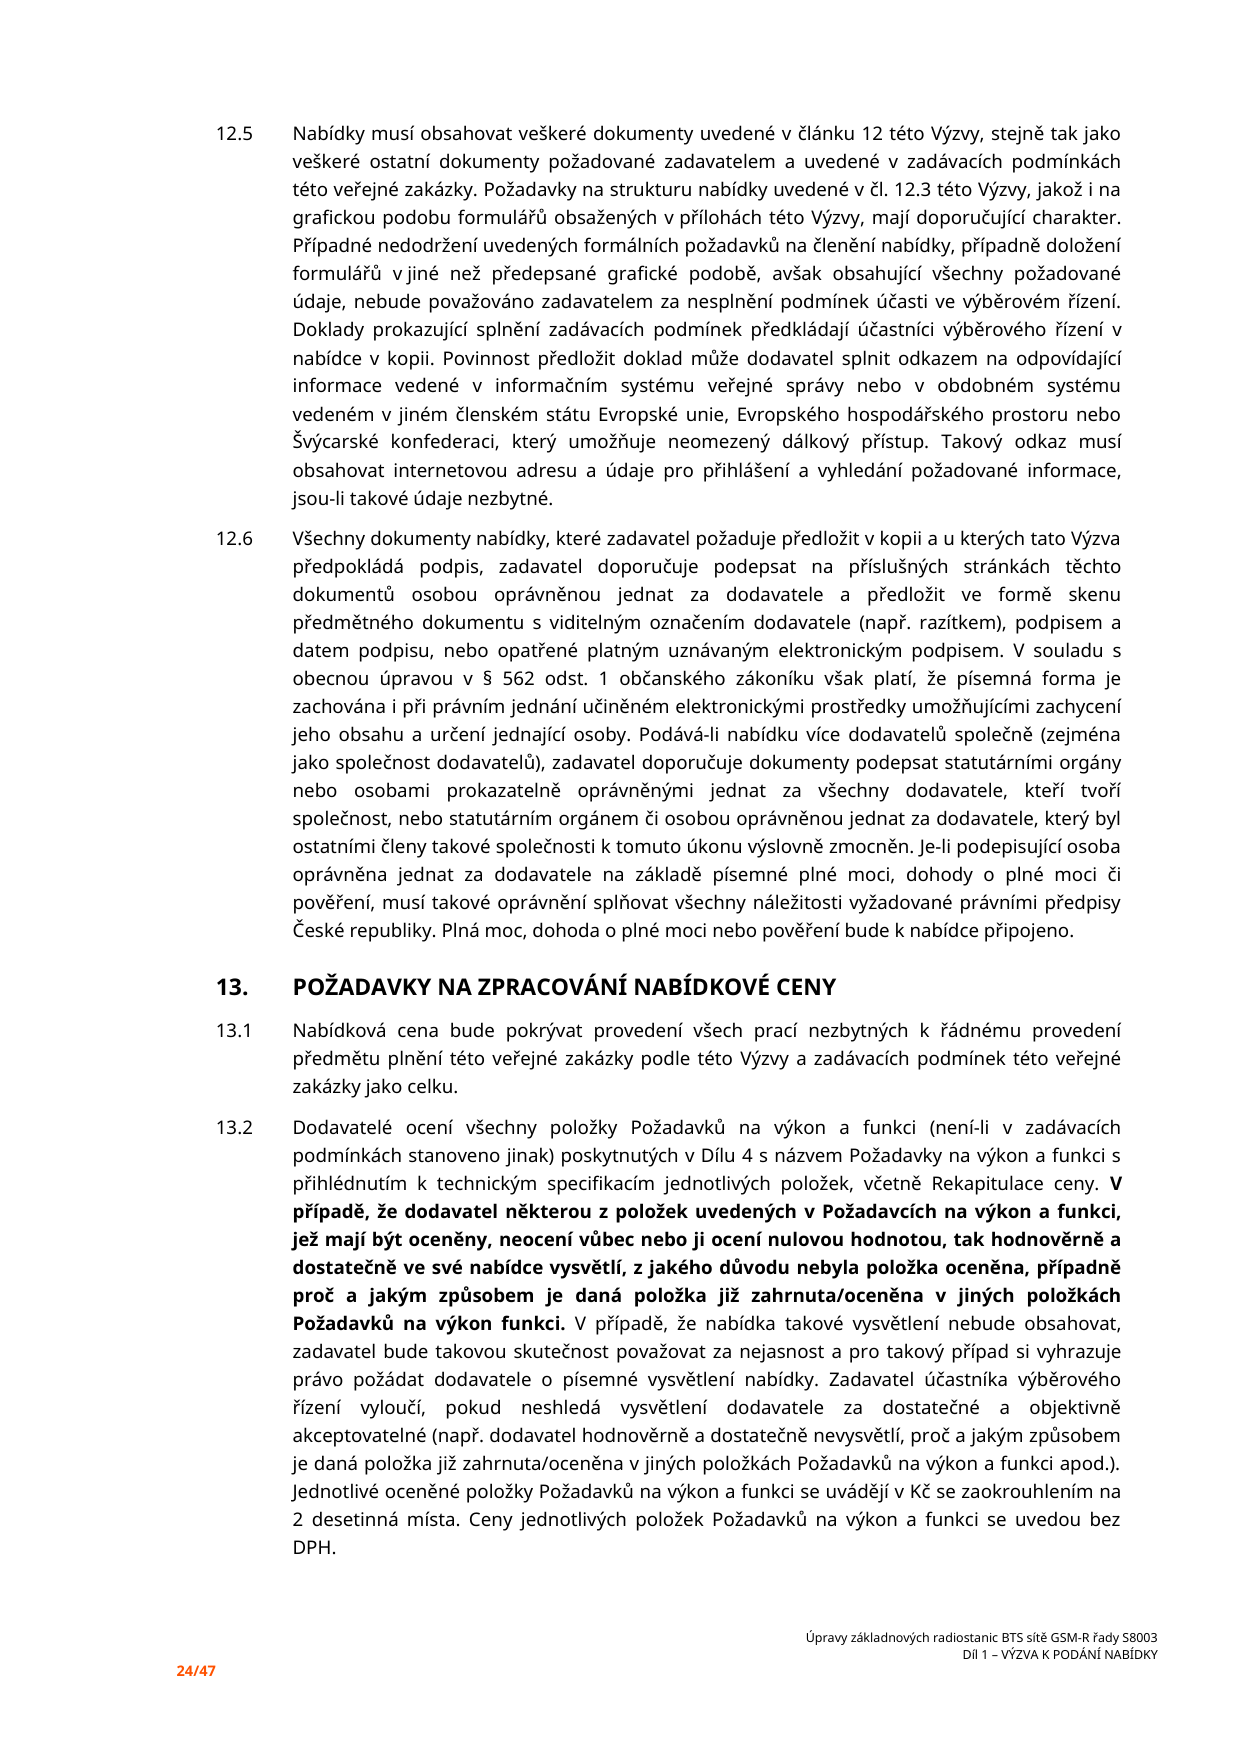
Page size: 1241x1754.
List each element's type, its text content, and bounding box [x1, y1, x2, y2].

text POŽADAVKY NA ZPRACOVÁNÍ NABÍDKOVÉ CENY [216, 971, 1122, 1002]
text Nabídky musí obsahovat veškeré dokumenty uvedené v článku 12 této Výzvy, stejně tak jako veškeré ostatní dokumenty požadované zadavatelem a uvedené v zadávacích podmínkách této veřejné zakázky. Požadavky na strukturu nabídky uvedené v čl. 12.3 této Výzvy, jakož i na grafickou podobu formulářů obsažených v přílohách této Výzvy, mají doporučující charakter. Případné nedodržení uvedených formálních požadavků na členění nabídky, případně doložení formulářů v jiné než předepsané grafické podobě, avšak obsahující všechny požadované údaje, nebude považováno zadavatelem za nesplnění podmínek účasti ve výběrovém řízení. Doklady prokazující splnění zadávacích podmínek předkládají účastníci výběrového řízení v nabídce v kopii. Povinnost předložit doklad může dodavatel splnit odkazem na odpovídající informace vedené v informačním systému veřejné správy nebo v obdobném systému vedeném v jiném členském státu Evropské unie, Evropského hospodářského prostoru nebo Švýcarské konfederaci, který umožňuje neomezený dálkový přístup. Takový odkaz musí obsahovat internetovou adresu a údaje pro přihlášení a vyhledání požadované informace, jsou-li takové údaje nezbytné. [216, 121, 1122, 510]
text Dodavatelé ocení všechny položky Požadavků na výkon a funkci (není-li v zadávacích podmínkách stanoveno jinak) poskytnutých v Dílu 4 s názvem Požadavky na výkon a funkci s přihlédnutím k technickým specifikacím jednotlivých položek, včetně Rekapitulace ceny. V případě, že dodavatel některou z položek uvedených v Požadavcích na výkon a funkci, jež mají být oceněny, neocení vůbec nebo ji ocení nulovou hodnotou, tak hodnověrně a dostatečně ve své nabídce vysvětlí, z jakého důvodu nebyla položka oceněna, případně proč a jakým způsobem je daná položka již zahrnuta/oceněna v jiných položkách Požadavků na výkon funkci. V případě, že nabídka takové vysvětlení nebude obsahovat, zadavatel bude takovou skutečnost považovat za nejasnost a pro takový případ si vyhrazuje právo požádat dodavatele o písemné vysvětlení nabídky. Zadavatel účastníka výběrového řízení vyloučí, pokud neshledá vysvětlení dodavatele za dostatečné a objektivně akceptovatelné (např. dodavatel hodnověrně a dostatečně nevysvětlí, proč a jakým způsobem je daná položka již zahrnuta/oceněna v jiných položkách Požadavků na výkon a funkci apod.). Jednotlivé oceněné položky Požadavků na výkon a funkci se uvádějí v Kč se zaokrouhlením na 2 desetinná místa. Ceny jednotlivých položek Požadavků na výkon a funkci se uvedou bez DPH. [216, 1114, 1122, 1560]
text Všechny dokumenty nabídky, které zadavatel požaduje předložit v kopii a u kterých tato Výzva předpokládá podpis, zadavatel doporučuje podepsat na příslušných stránkách těchto dokumentů osobou oprávněnou jednat za dodavatele a předložit ve formě skenu předmětného dokumentu s viditelným označením dodavatele (např. razítkem), podpisem a datem podpisu, nebo opatřené platným uznávaným elektronickým podpisem. V souladu s obecnou úpravou v § 562 odst. 1 občanského zákoníku však platí, že písemná forma je zachována i při právním jednání učiněném elektronickými prostředky umožňujícími zachycení jeho obsahu a určení jednající osoby. Podává-li nabídku více dodavatelů společně (zejména jako společnost dodavatelů), zadavatel doporučuje dokumenty podepsat statutárními orgány nebo osobami prokazatelně oprávněnými jednat za všechny dodavatele, kteří tvoří společnost, nebo statutárním orgánem či osobou oprávněnou jednat za dodavatele, který byl ostatními členy takové společnosti k tomuto úkonu výslovně zmocněn. Je-li podepisující osoba oprávněna jednat za dodavatele na základě písemné plné moci, dohody o plné moci či pověření, musí takové oprávnění splňovat všechny náležitosti vyžadované právními předpisy České republiky. Plná moc, dohoda o plné moci nebo pověření bude k nabídce připojeno. [216, 525, 1122, 943]
text Nabídková cena bude pokrývat provedení všech prací nezbytných k řádnému provedení předmětu plnění této veřejné zakázky podle této Výzvy a zadávacích podmínek této veřejné zakázky jako celku. [216, 1018, 1122, 1099]
